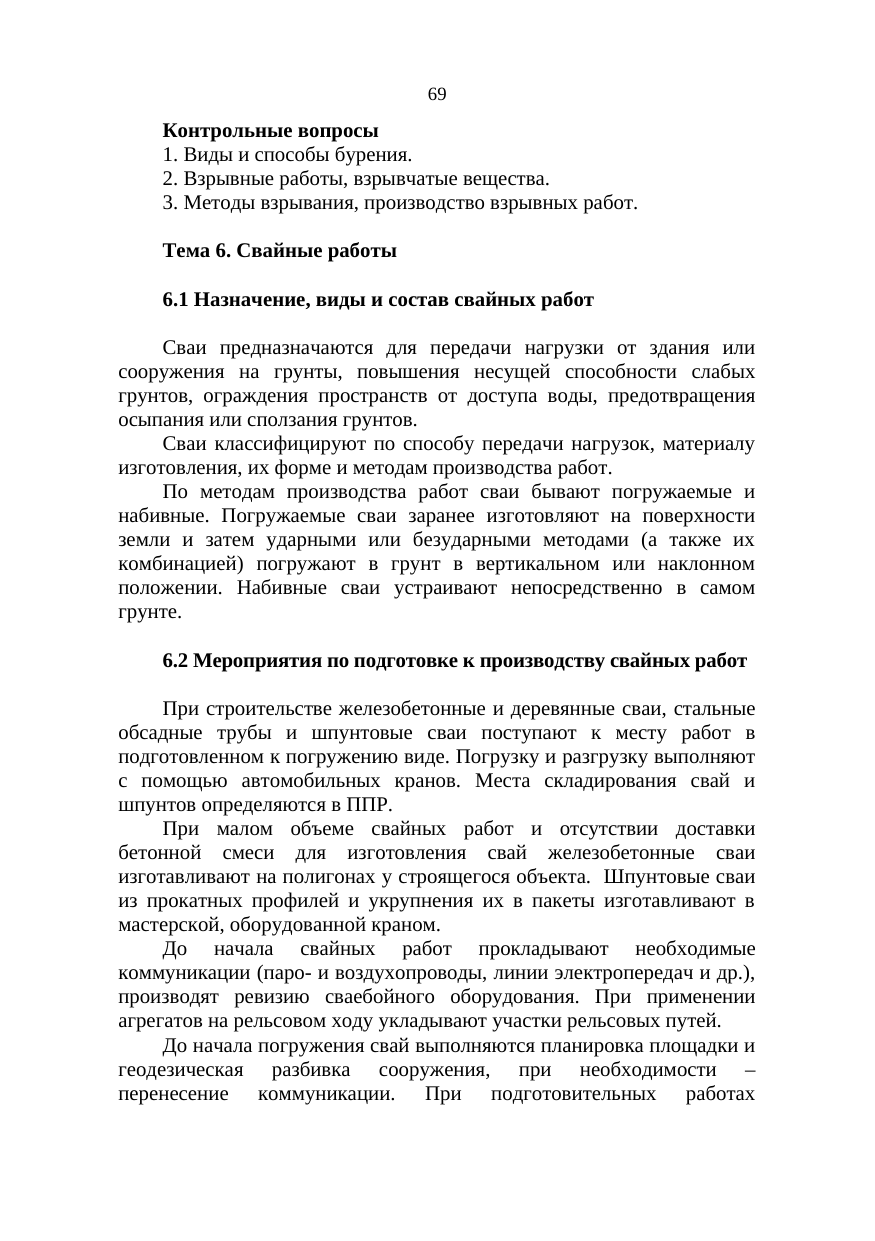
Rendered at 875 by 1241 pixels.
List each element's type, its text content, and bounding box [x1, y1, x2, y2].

text По методам производства работ сваи бывают погружаемые и набивные. Погружаемые сваи заранее изготовляют на поверхности земли и затем ударными или безударными методами (а также их комбинацией) погружают в грунт в вертикальном или наклонном положении. Набивные сваи устраивают непосредственно в самом грунте. [118, 479, 756, 623]
text Сваи классифицируют по способу передачи нагрузок, материалу изготовления, их форме и методам производства работ. [118, 431, 756, 479]
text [118, 1032, 756, 1105]
text До начала свайных работ прокладывают необходимые коммуникации (паро- и воздухопроводы, линии электропередач и др.), производят ревизию сваебойного оборудования. При применении агрегатов на рельсовом ходу укладывают участки рельсовых путей. [118, 936, 756, 1032]
text 1. Виды и способы бурения. [118, 142, 756, 166]
text 2. Взрывные работы, взрывчатые вещества. [118, 166, 756, 190]
text Сваи предназначаются для передачи нагрузки от здания или сооружения на грунты, повышения несущей способности слабых грунтов, ограждения пространств от доступа воды, предотвращения осыпания или сползания грунтов. [118, 335, 756, 431]
text 6.2 Мероприятия по подготовке к производству свайных работ [118, 647, 756, 672]
text Контрольные вопросы [118, 118, 756, 142]
text 3. Методы взрывания, производство взрывных работ. [118, 190, 756, 214]
text 6.1 Назначение, виды и состав свайных работ [118, 287, 756, 311]
text При строительстве железобетонные и деревянные сваи, стальные обсадные трубы и шпунтовые сваи поступают к месту работ в подготовленном к погружению виде. Погрузку и разгрузку выполняют с помощью автомобильных кранов. Места складирования свай и шпунтов определяются в ППР. [118, 696, 756, 816]
text При малом объеме свайных работ и отсутствии доставки бетонной смеси для изготовления свай железобетонные сваи изготавливают на полигонах у строящегося объекта. Шпунтовые сваи из прокатных профилей и укрупнения их в пакеты изготавливают в мастерской, оборудованной краном. [118, 816, 756, 936]
text Тема 6. Свайные работы [118, 238, 756, 262]
